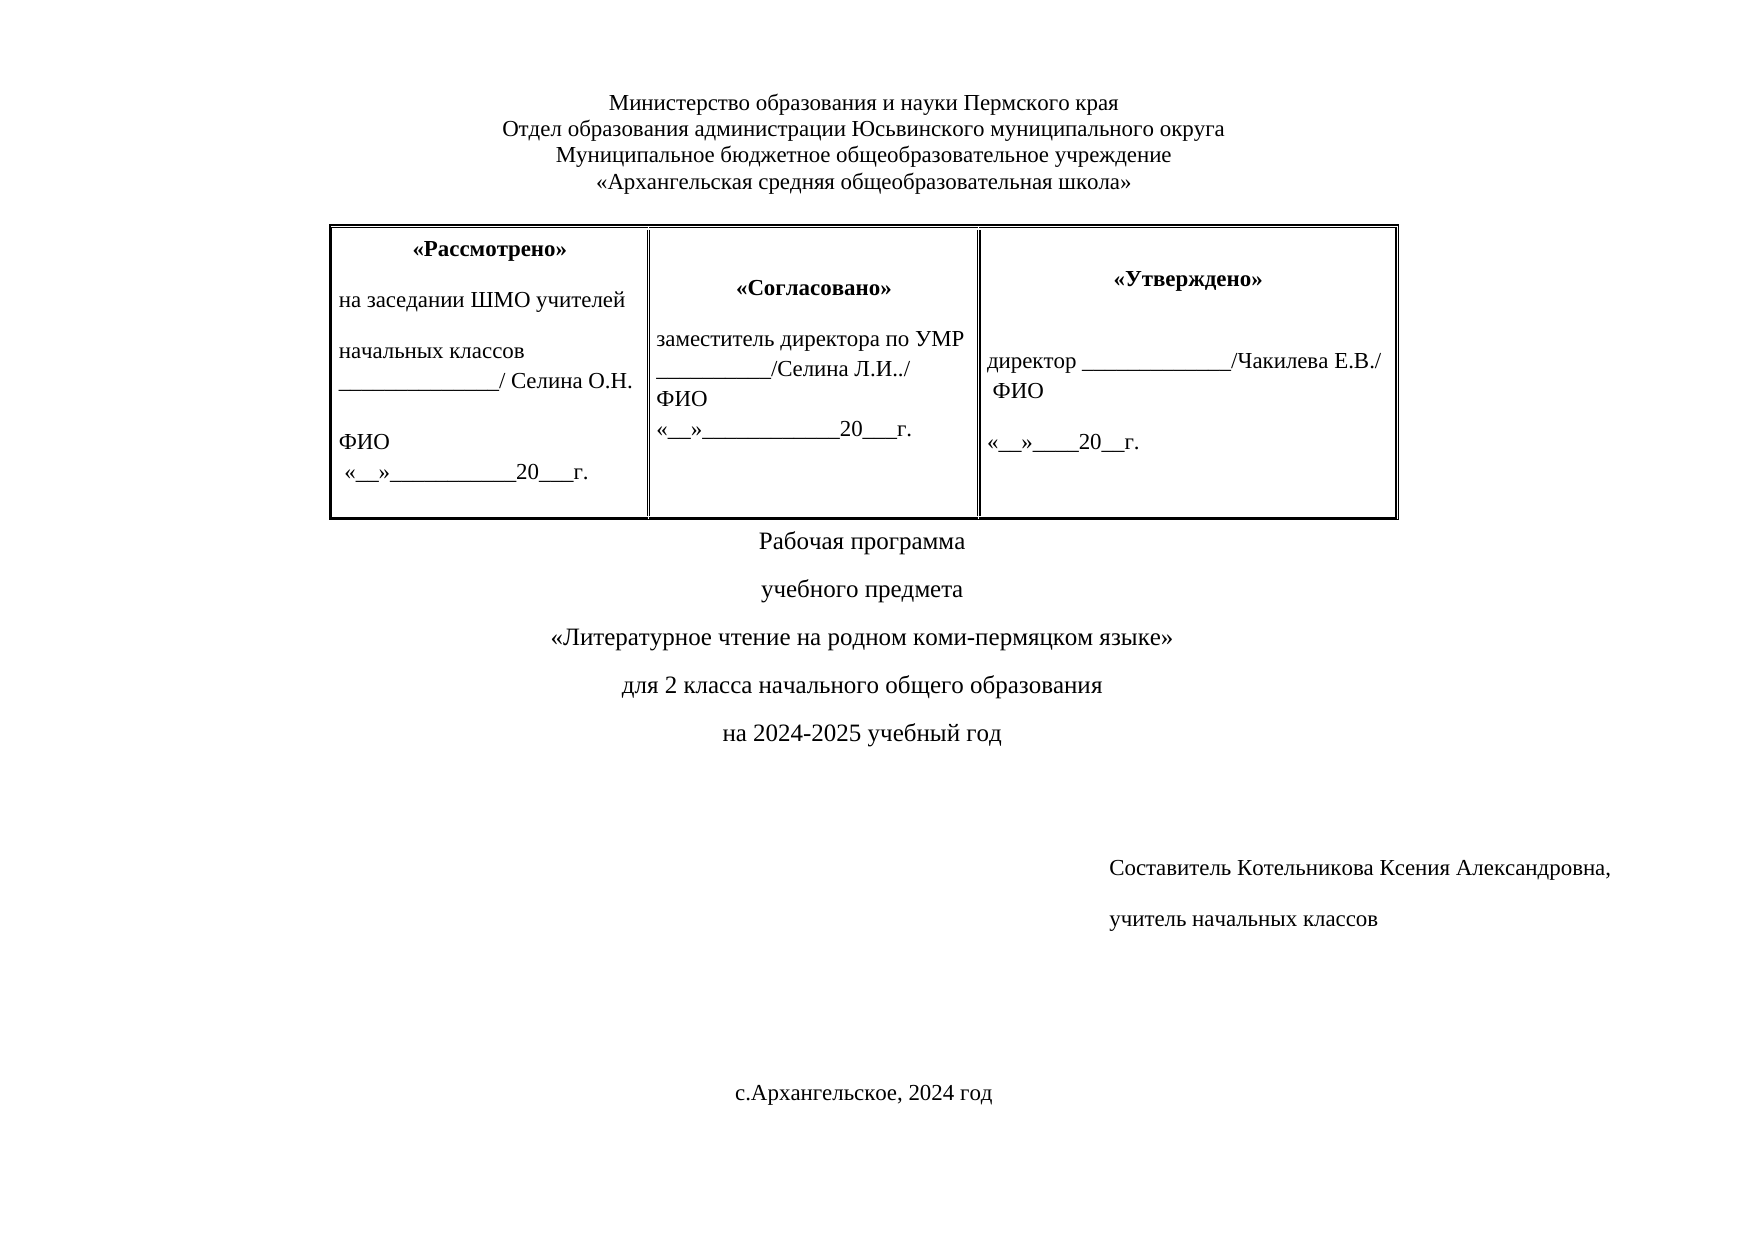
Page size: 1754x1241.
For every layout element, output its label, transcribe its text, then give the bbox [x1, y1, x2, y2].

text для 2 класса начального общего образования [103, 672, 1621, 699]
text Муниципальное бюджетное общеобразовательное учреждение [103, 141, 1624, 168]
text на 2024-2025 учебный год [103, 720, 1621, 747]
text Отдел образования администрации Юсьвинского муниципального округа [103, 115, 1624, 141]
table_header Составитель Котельникова Ксения Александровна, учитель начальных классов [1108, 853, 1619, 958]
text с.Архангельское, 2024 год [103, 1079, 1624, 1106]
text Министерство образования и науки Пермского края [103, 89, 1624, 115]
table_header «Рассмотрено» на заседании ШМО учителей начальных классов ______________/ Селина О.Н. ФИО «__»___________20___г. [332, 228, 648, 517]
text учебного предмета [103, 576, 1621, 603]
text Рабочая программа [103, 528, 1621, 555]
text «Литературное чтение на родном коми-пермяцком языке» [103, 624, 1621, 651]
table_header «Согласовано» заместитель директора по УМР __________/Селина Л.И../ ФИО «__»____________20___г. [649, 226, 979, 517]
table_header «Утверждено» директор _____________/Чакилева Е.В./ ФИО «__»____20__г. [979, 228, 1395, 517]
text «Архангельская средняя общеобразовательная школа» [103, 168, 1624, 194]
